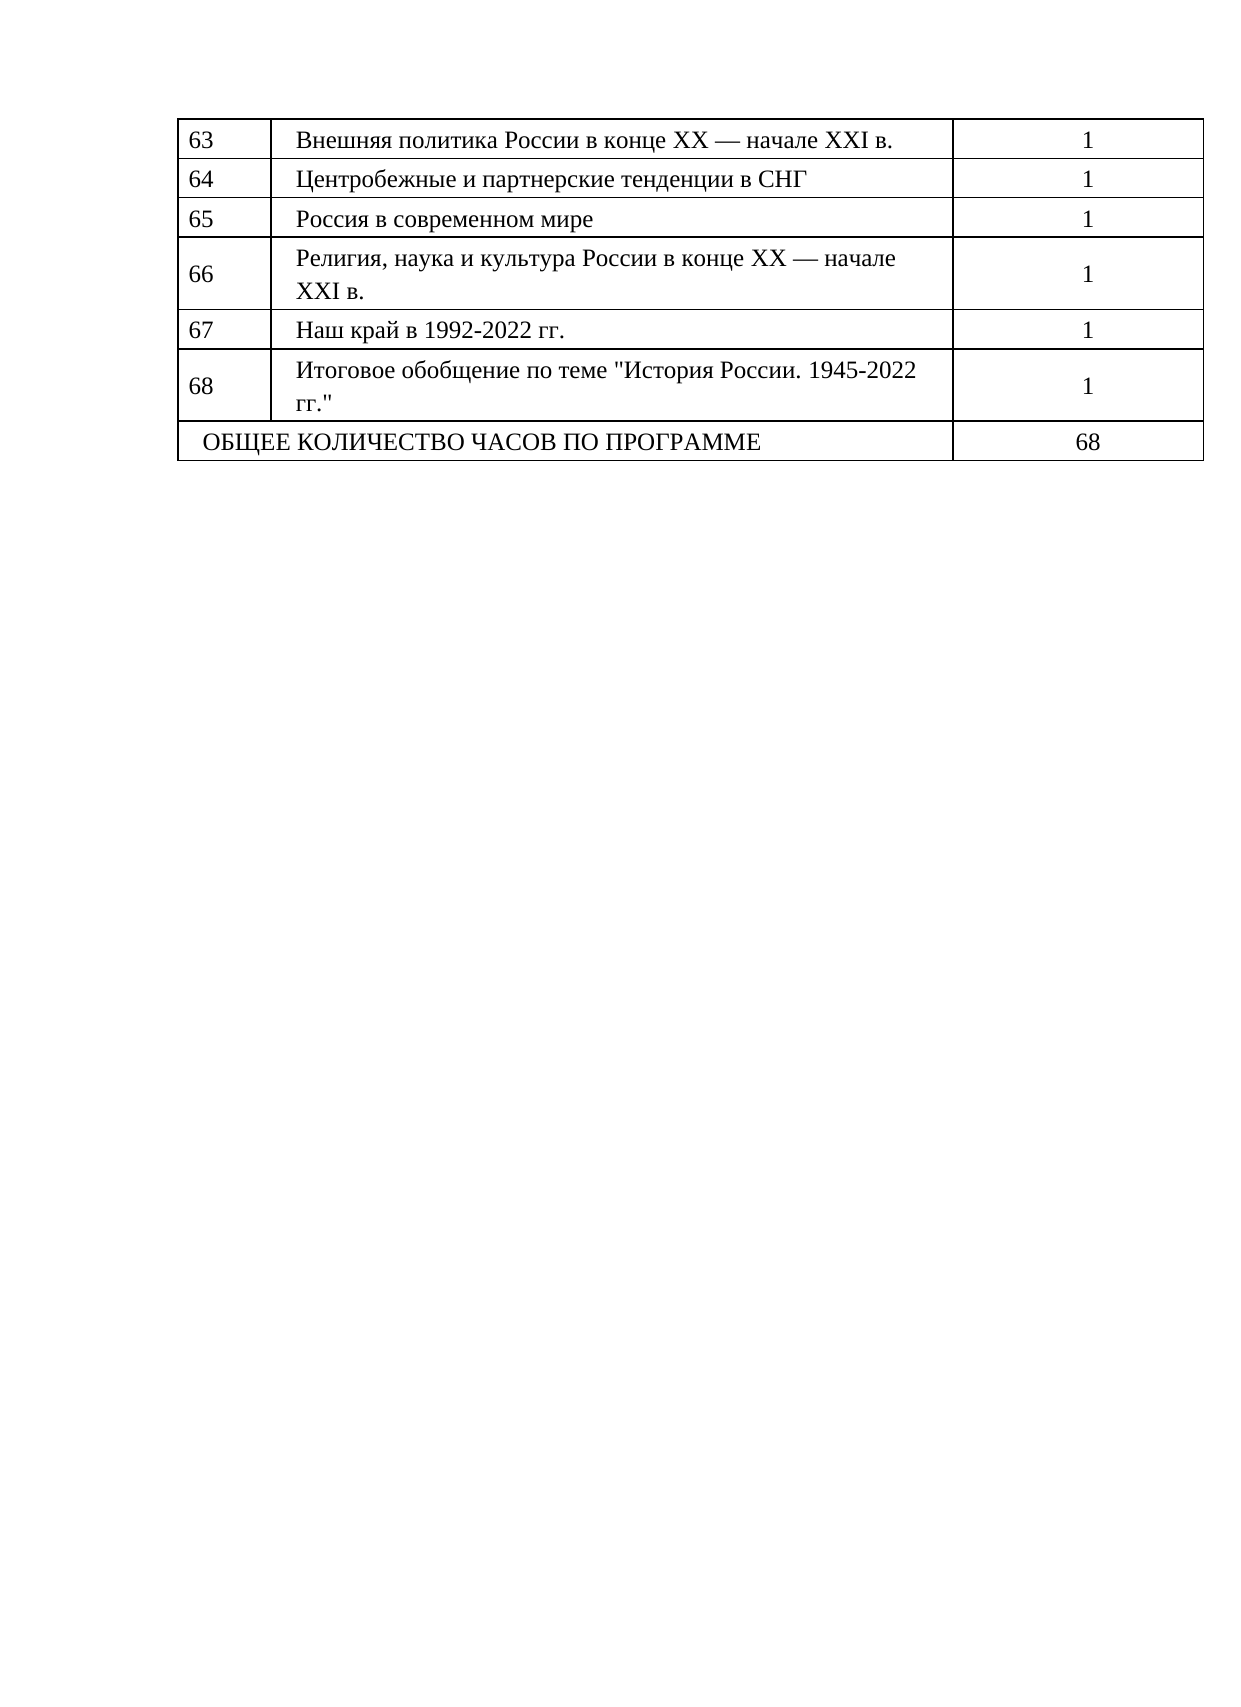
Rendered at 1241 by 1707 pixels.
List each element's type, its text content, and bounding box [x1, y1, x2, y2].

table_cell 67 [179, 310, 270, 348]
table_cell 1 [954, 198, 1203, 236]
table_cell Наш край в 1992-2022 гг. [272, 310, 952, 348]
table_cell 65 [179, 198, 270, 236]
table_cell 1 [954, 159, 1203, 197]
table_cell Религия, наука и культура России в конце XX — начале XXI в. [272, 238, 952, 309]
table_cell 1 [954, 310, 1203, 348]
table_cell 1 [954, 350, 1203, 420]
table_cell 68 [954, 422, 1203, 460]
table_cell Центробежные и партнерские тенденции в СНГ [272, 159, 952, 197]
table_cell Итоговое обобщение по теме "История России. 1945-2022 гг." [272, 350, 952, 420]
table_cell 1 [954, 238, 1203, 309]
table_cell ОБЩЕЕ КОЛИЧЕСТВО ЧАСОВ ПО ПРОГРАММЕ [179, 422, 952, 460]
table_cell Внешняя политика России в конце XX — начале XXI в. [272, 120, 952, 157]
table_cell 1 [954, 120, 1203, 157]
table_cell 66 [179, 238, 270, 309]
table_cell 68 [179, 350, 270, 420]
table_cell Россия в современном мире [272, 198, 952, 236]
table_cell 64 [179, 159, 270, 197]
table_cell 63 [179, 120, 270, 157]
